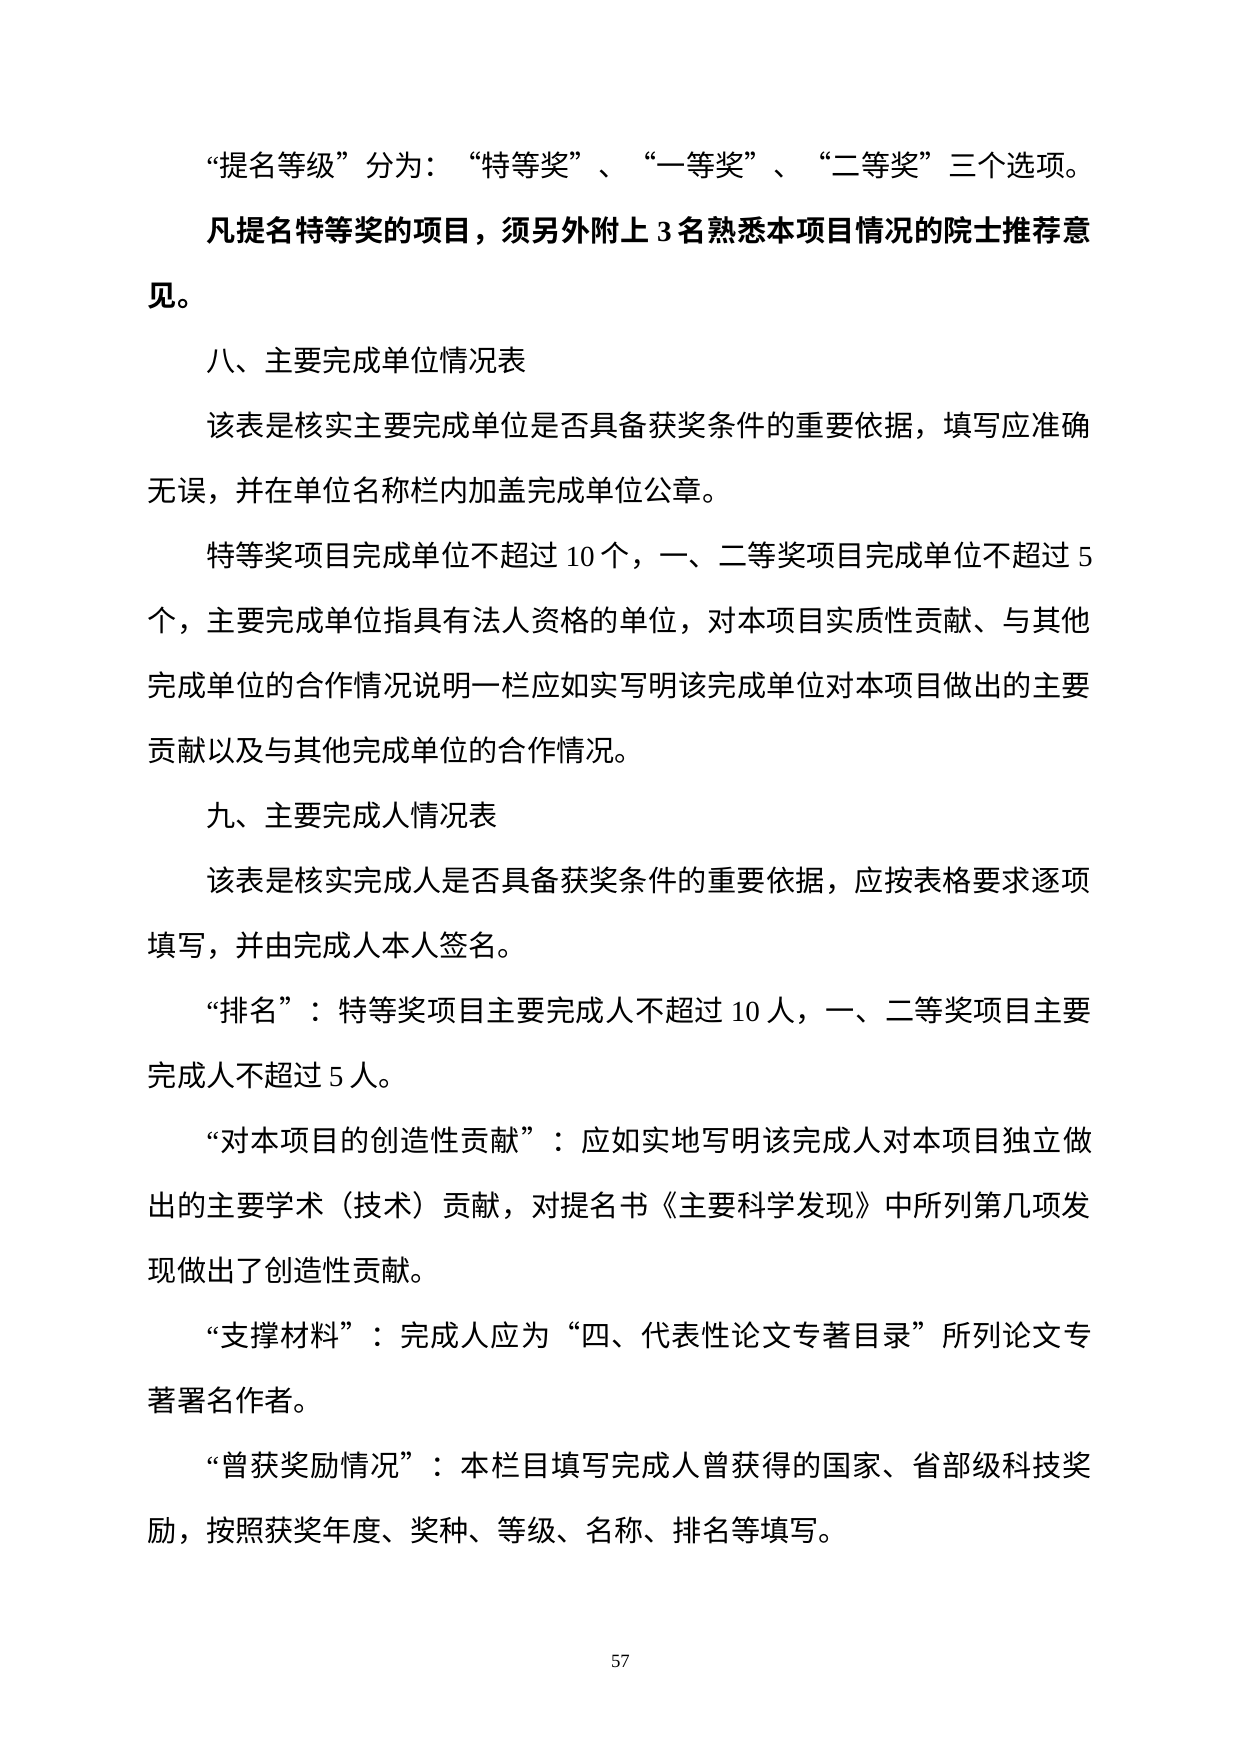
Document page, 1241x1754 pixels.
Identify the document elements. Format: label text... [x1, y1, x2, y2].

text 该表是核实主要完成单位是否具备获奖条件的重要依据，填写应准确无误，并在单位名称栏内加盖完成单位公章。 [148, 391, 1092, 521]
text “曾获奖励情况”：本栏目填写完成人曾获得的国家、省部级科技奖励，按照获奖年度、奖种、等级、名称、排名等填写。 [148, 1431, 1092, 1561]
text 八、主要完成单位情况表 [148, 326, 1092, 391]
text “排名”：特等奖项目主要完成人不超过10人，一、二等奖项目主要完成人不超过5人。 [148, 976, 1092, 1106]
text 九、主要完成人情况表 [148, 781, 1092, 846]
text “提名等级”分为：“特等奖”、“一等奖”、“二等奖”三个选项。 [148, 131, 1092, 196]
text 该表是核实完成人是否具备获奖条件的重要依据，应按表格要求逐项填写，并由完成人本人签名。 [148, 846, 1092, 976]
text 特等奖项目完成单位不超过10个，一、二等奖项目完成单位不超过5个，主要完成单位指具有法人资格的单位，对本项目实质性贡献、与其他完成单位的合作情况说明一栏应如实写明该完成单位对本项目做出的主要贡献以及与其他完成单位的合作情况。 [148, 521, 1092, 781]
text “支撑材料”：完成人应为“四、代表性论文专著目录”所列论文专著署名作者。 [148, 1301, 1092, 1431]
text 凡提名特等奖的项目，须另外附上3名熟悉本项目情况的院士推荐意见。 [148, 196, 1092, 326]
text “对本项目的创造性贡献”：应如实地写明该完成人对本项目独立做出的主要学术（技术）贡献，对提名书《主要科学发现》中所列第几项发现做出了创造性贡献。 [148, 1106, 1092, 1301]
